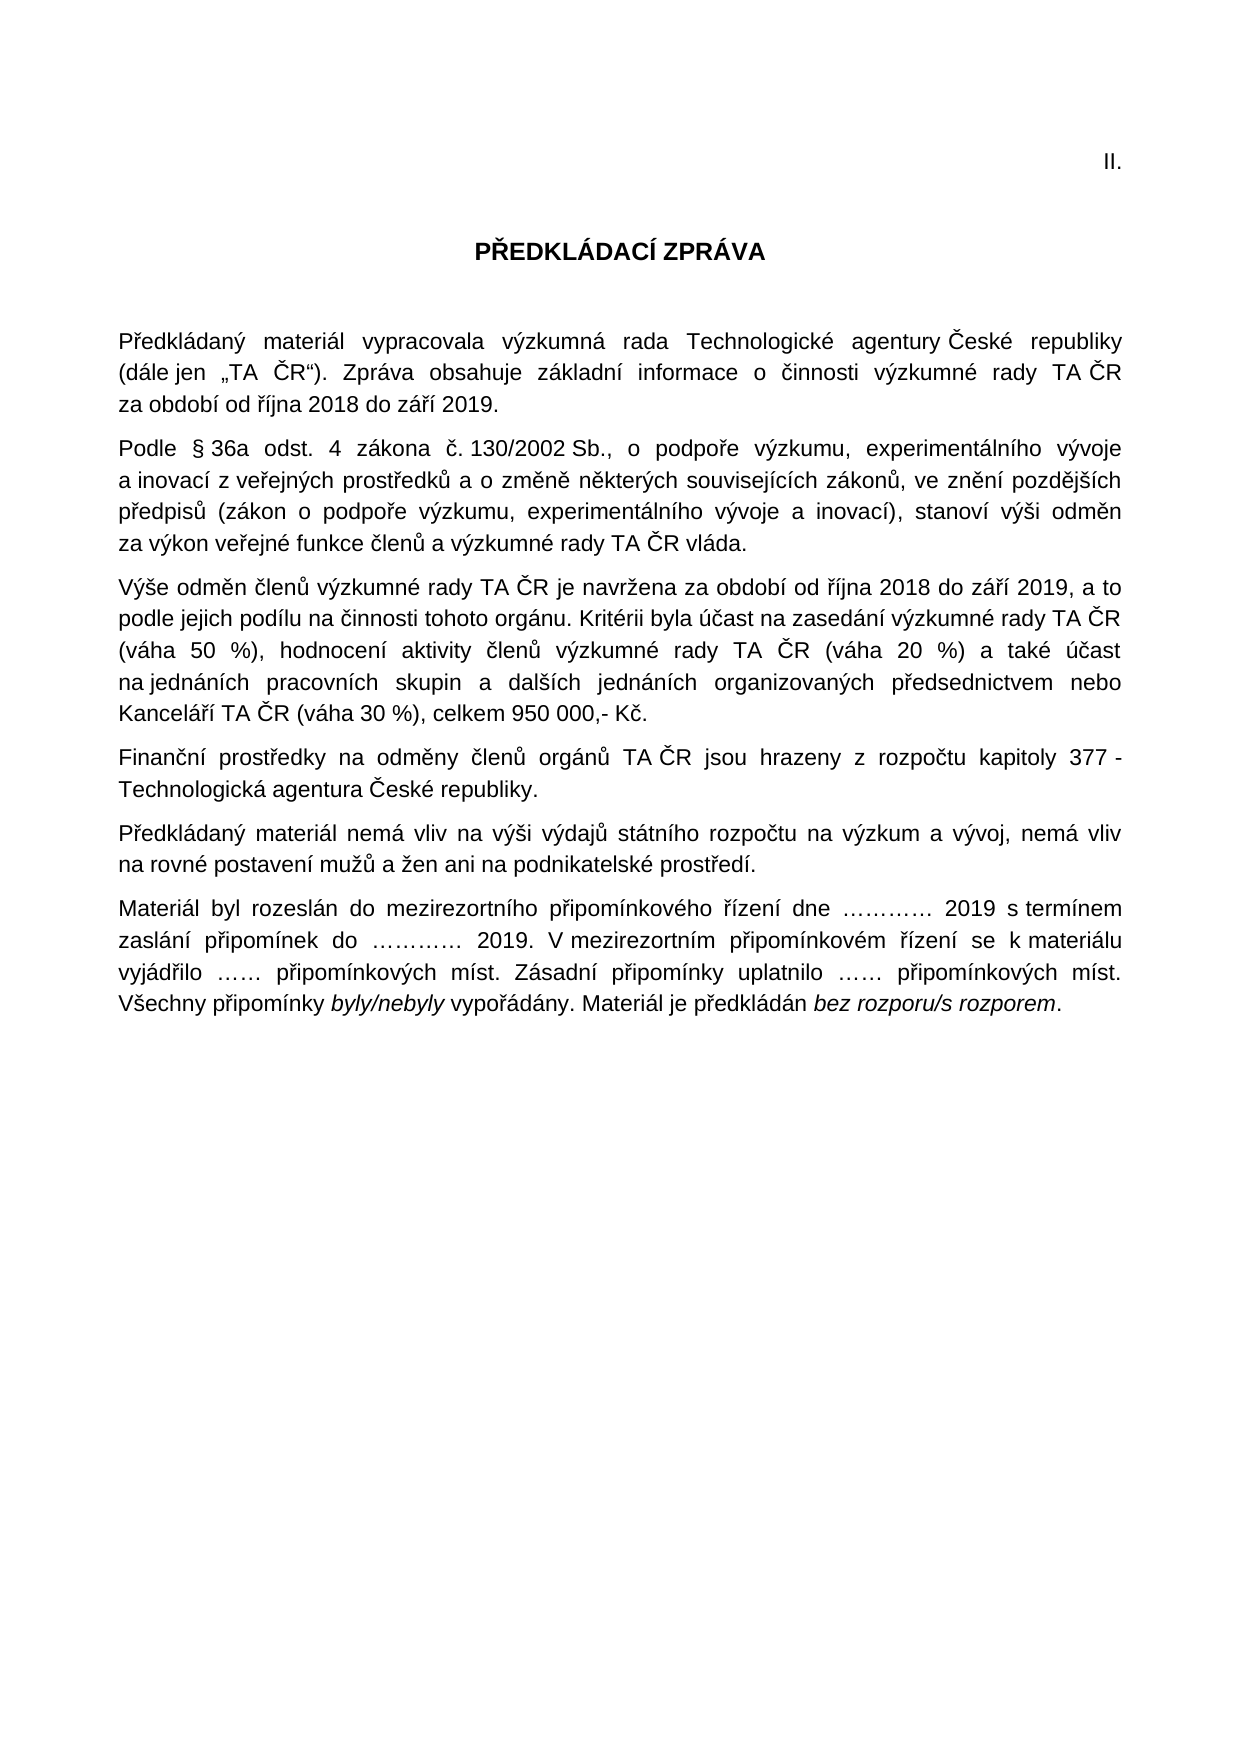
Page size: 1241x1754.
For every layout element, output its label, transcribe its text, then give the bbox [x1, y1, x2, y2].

text Předkládaný materiál nemá vliv na výši výdajů státního rozpočtu na výzkum a vývoj, nemá vliv na rovné postavení mužů a žen ani na podnikatelské prostředí. [118, 820, 1122, 878]
text PŘEDKLÁDACÍ ZPRÁVA [118, 237, 1122, 265]
text Finanční prostředky na odměny členů orgánů TA ČR jsou hrazeny z rozpočtu kapitoly 377 - Technologická agentura České republiky. [118, 744, 1122, 802]
text Podle § 36a odst. 4 zákona č. 130/2002 Sb., o podpoře výzkumu, experimentálního vývoje a inovací z veřejných prostředků a o změně některých souvisejících zákonů, ve znění pozdějších předpisů (zákon o podpoře výzkumu, experimentálního vývoje a inovací), stanoví výši odměn za výkon veřejné funkce členů a výzkumné rady TA ČR vláda. [118, 435, 1122, 556]
text Materiál byl rozeslán do mezirezortního připomínkového řízení dne ………… 2019 s termínem zaslání připomínek do ………… 2019. V mezirezortním připomínkovém řízení se k materiálu vyjádřilo …… připomínkových míst. Zásadní připomínky uplatnilo …… připomínkových míst. Všechny připomínky byly/nebyly vypořádány. Materiál je předkládán bez rozporu/s rozporem. [118, 895, 1122, 1016]
text Předkládaný materiál vypracovala výzkumná rada Technologické agentury České republiky (dále jen „TA ČR“). Zpráva obsahuje základní informace o činnosti výzkumné rady TA ČR za období od října 2018 do září 2019. [118, 328, 1122, 417]
text II. [118, 148, 1122, 174]
text Výše odměn členů výzkumné rady TA ČR je navržena za období od října 2018 do září 2019, a to podle jejich podílu na činnosti tohoto orgánu. Kritérii byla účast na zasedání výzkumné rady TA ČR (váha 50 %), hodnocení aktivity členů výzkumné rady TA ČR (váha 20 %) a také účast na jednáních pracovních skupin a dalších jednáních organizovaných předsednictvem nebo Kanceláří TA ČR (váha 30 %), celkem 950 000,- Kč. [118, 574, 1122, 726]
